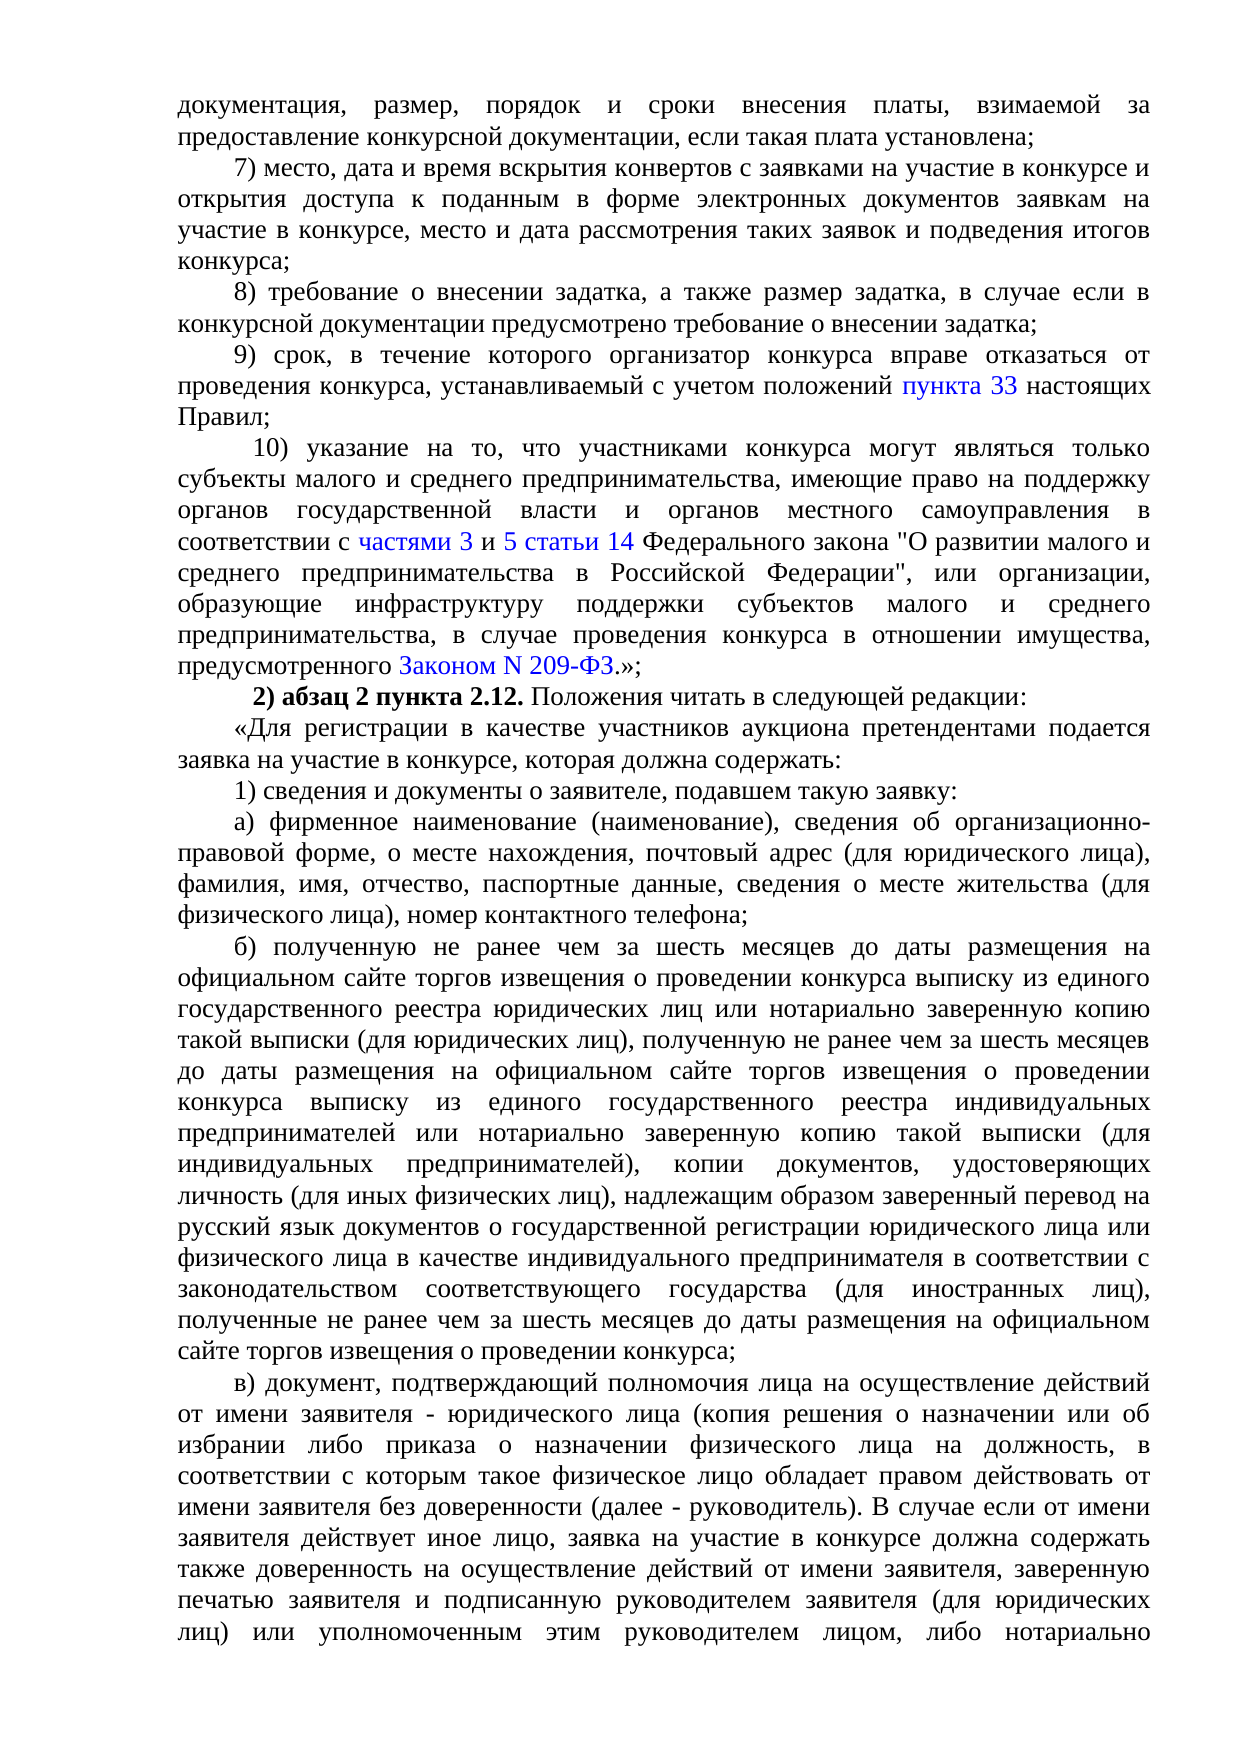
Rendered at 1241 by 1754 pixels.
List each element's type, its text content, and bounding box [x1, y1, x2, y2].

text 10) указание на то, что участниками конкурса могут являться только субъекты малого и среднего предпринимательства, имеющие право на поддержку органов государственной власти и органов местного самоуправления в соответствии с частями 3 и 5 статьи 14 Федерального закона "О развитии малого и среднего предпринимательства в Российской Федерации", или организации, образующие инфраструктуру поддержки субъектов малого и среднего предпринимательства, в случае проведения конкурса в отношении имущества, предусмотренного Законом N 209-ФЗ.»; [177, 431, 1152, 680]
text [177, 1366, 1152, 1646]
text 8) требование о внесении задатка, а также размер задатка, в случае если в конкурсной документации предусмотрено требование о внесении задатка; [177, 276, 1152, 338]
text 2) абзац 2 пункта 2.12. Положения читать в следующей редакции: [177, 680, 1152, 712]
text 9) срок, в течение которого организатор конкурса вправе отказаться от проведения конкурса, устанавливаемый с учетом положений пункта 33 настоящих Правил; [177, 338, 1152, 431]
text 1) сведения и документы о заявителе, подавшем такую заявку: [177, 774, 1152, 805]
text а) фирменное наименование (наименование), сведения об организационно-правовой форме, о месте нахождения, почтовый адрес (для юридического лица), фамилия, имя, отчество, паспортные данные, сведения о месте жительства (для физического лица), номер контактного телефона; [177, 805, 1152, 929]
text б) полученную не ранее чем за шесть месяцев до даты размещения на официальном сайте торгов извещения о проведении конкурса выписку из единого государственного реестра юридических лиц или нотариально заверенную копию такой выписки (для юридических лиц), полученную не ранее чем за шесть месяцев до даты размещения на официальном сайте торгов извещения о проведении конкурса выписку из единого государственного реестра индивидуальных предпринимателей или нотариально заверенную копию такой выписки (для индивидуальных предпринимателей), копии документов, удостоверяющих личность (для иных физических лиц), надлежащим образом заверенный перевод на русский язык документов о государственной регистрации юридического лица или физического лица в качестве индивидуального предпринимателя в соответствии с законодательством соответствующего государства (для иностранных лиц), полученные не ранее чем за шесть месяцев до даты размещения на официальном сайте торгов извещения о проведении конкурса; [177, 929, 1152, 1366]
text 7) место, дата и время вскрытия конвертов с заявками на участие в конкурсе и открытия доступа к поданным в форме электронных документов заявкам на участие в конкурсе, место и дата рассмотрения таких заявок и подведения итогов конкурса; [177, 151, 1152, 276]
text «Для регистрации в качестве участников аукциона претендентами подается заявка на участие в конкурсе, которая должна содержать: [177, 712, 1152, 774]
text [177, 89, 1152, 151]
